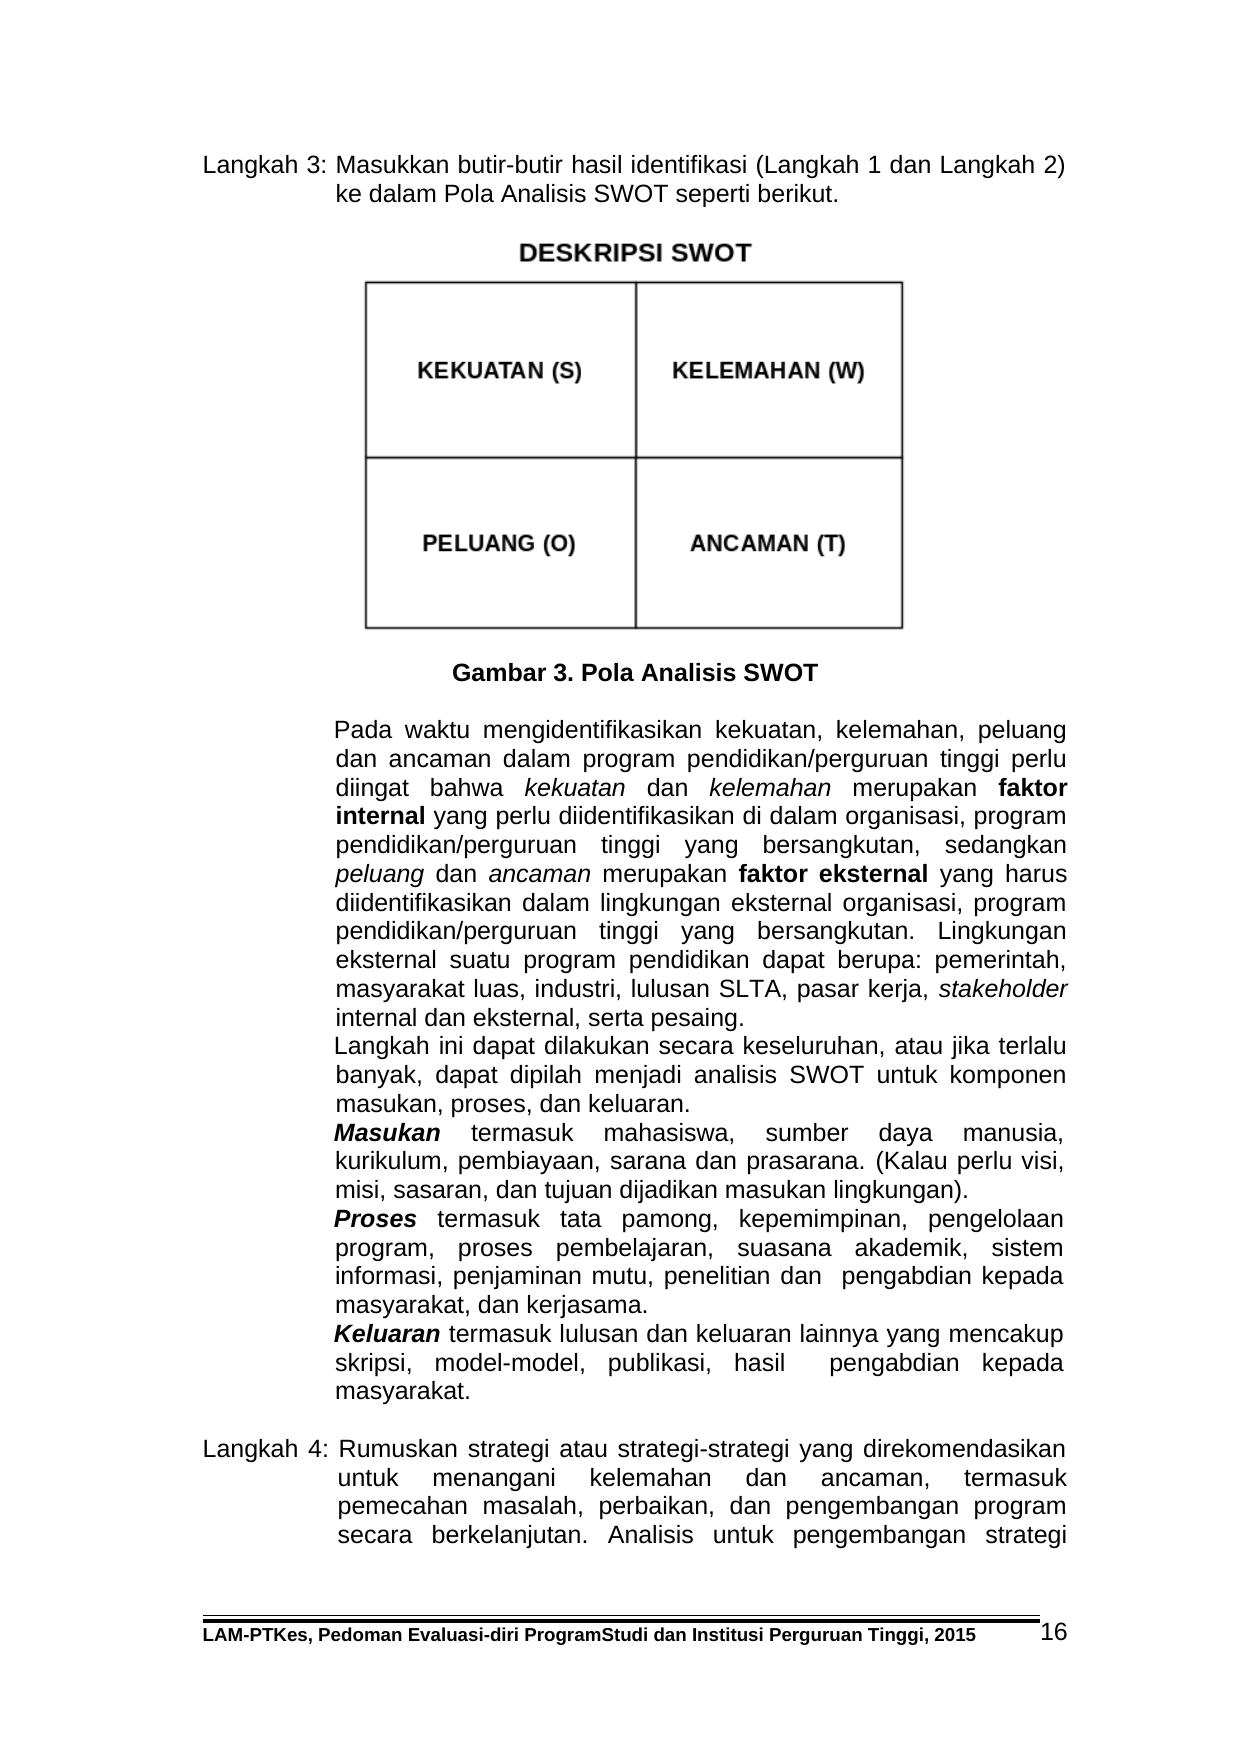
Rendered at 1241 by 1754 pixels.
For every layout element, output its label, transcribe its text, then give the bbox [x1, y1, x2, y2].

text Gambar 3. Pola Analisis SWOT [202, 657, 1068, 686]
text Keluaran termasuk lulusan dan keluaran lainnya yang mencakup skripsi, model-model, publikasi, hasil pengabdian kepada masyarakat. [334, 1319, 1065, 1405]
text Langkah ini dapat dilakukan secara keseluruhan, atau jika terlalu banyak, dapat dipilah menjadi analisis SWOT untuk komponen masukan, proses, dan keluaran. [334, 1031, 1068, 1117]
text Pada waktu mengidentifikasikan kekuatan, kelemahan, peluang dan ancaman dalam program pendidikan/perguruan tinggi perlu diingat bahwa kekuatan dan kelemahan merupakan faktor internal yang perlu diidentifikasikan di dalam organisasi, program pendidikan/perguruan tinggi yang bersangkutan, sedangkan peluang dan ancaman merupakan faktor eksternal yang harus diidentifikasikan dalam lingkungan eksternal organisasi, program pendidikan/perguruan tinggi yang bersangkutan. Lingkungan eksternal suatu program pendidikan dapat berupa: pemerintah, masyarakat luas, industri, lulusan SLTA, pasar kerja, stakeholder internal dan eksternal, serta pesaing. [334, 715, 1068, 1031]
text Proses termasuk tata pamong, kepemimpinan, pengelolaan program, proses pembelajaran, suasana akademik, sistem informasi, penjaminan mutu, penelitian dan pengabdian kepada masyarakat, dan kerjasama. [334, 1204, 1065, 1319]
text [202, 1434, 1068, 1549]
text Langkah 3: Masukkan butir-butir hasil identifikasi (Langkah 1 dan Langkah 2) ke dalam Pola Analisis SWOT seperti berikut. [202, 150, 1068, 207]
text Masukan termasuk mahasiswa, sumber daya manusia, kurikulum, pembiayaan, sarana dan prasarana. (Kalau perlu visi, misi, sasaran, dan tujuan dijadikan masukan lingkungan). [334, 1117, 1065, 1204]
